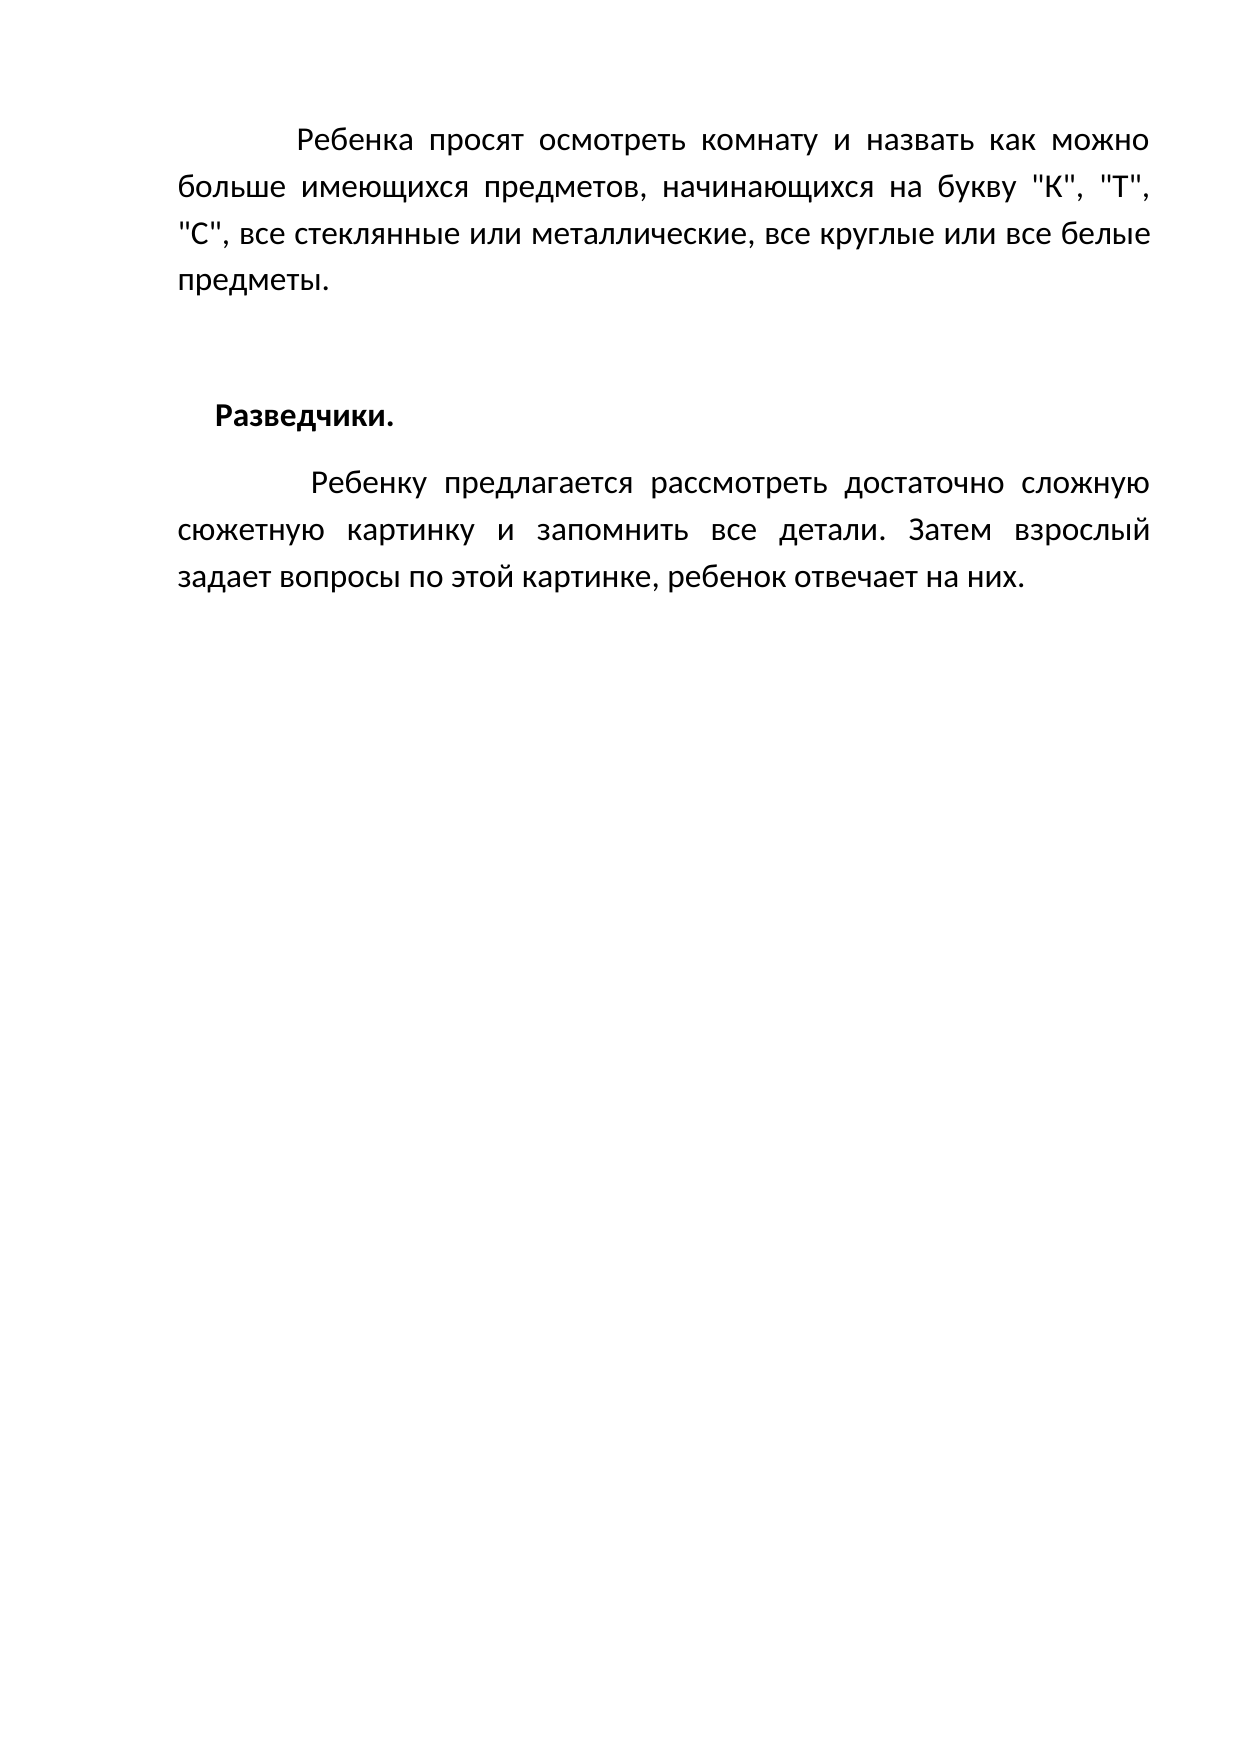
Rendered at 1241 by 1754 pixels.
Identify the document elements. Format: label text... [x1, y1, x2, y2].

text Разведчики. [177, 394, 1152, 434]
text Ребенка просят осмотреть комнату и назвать как можно больше имеющихся предметов, начинающихся на букву "К", "Т", "С", все стеклянные или металлические, все круглые или все белые предметы. [177, 118, 1152, 299]
text Ребенку предлагается рассмотреть достаточно сложную сюжетную картинку и запомнить все детали. Затем взрослый задает вопросы по этой картинке, ребенок отвечает на них. [177, 461, 1152, 596]
